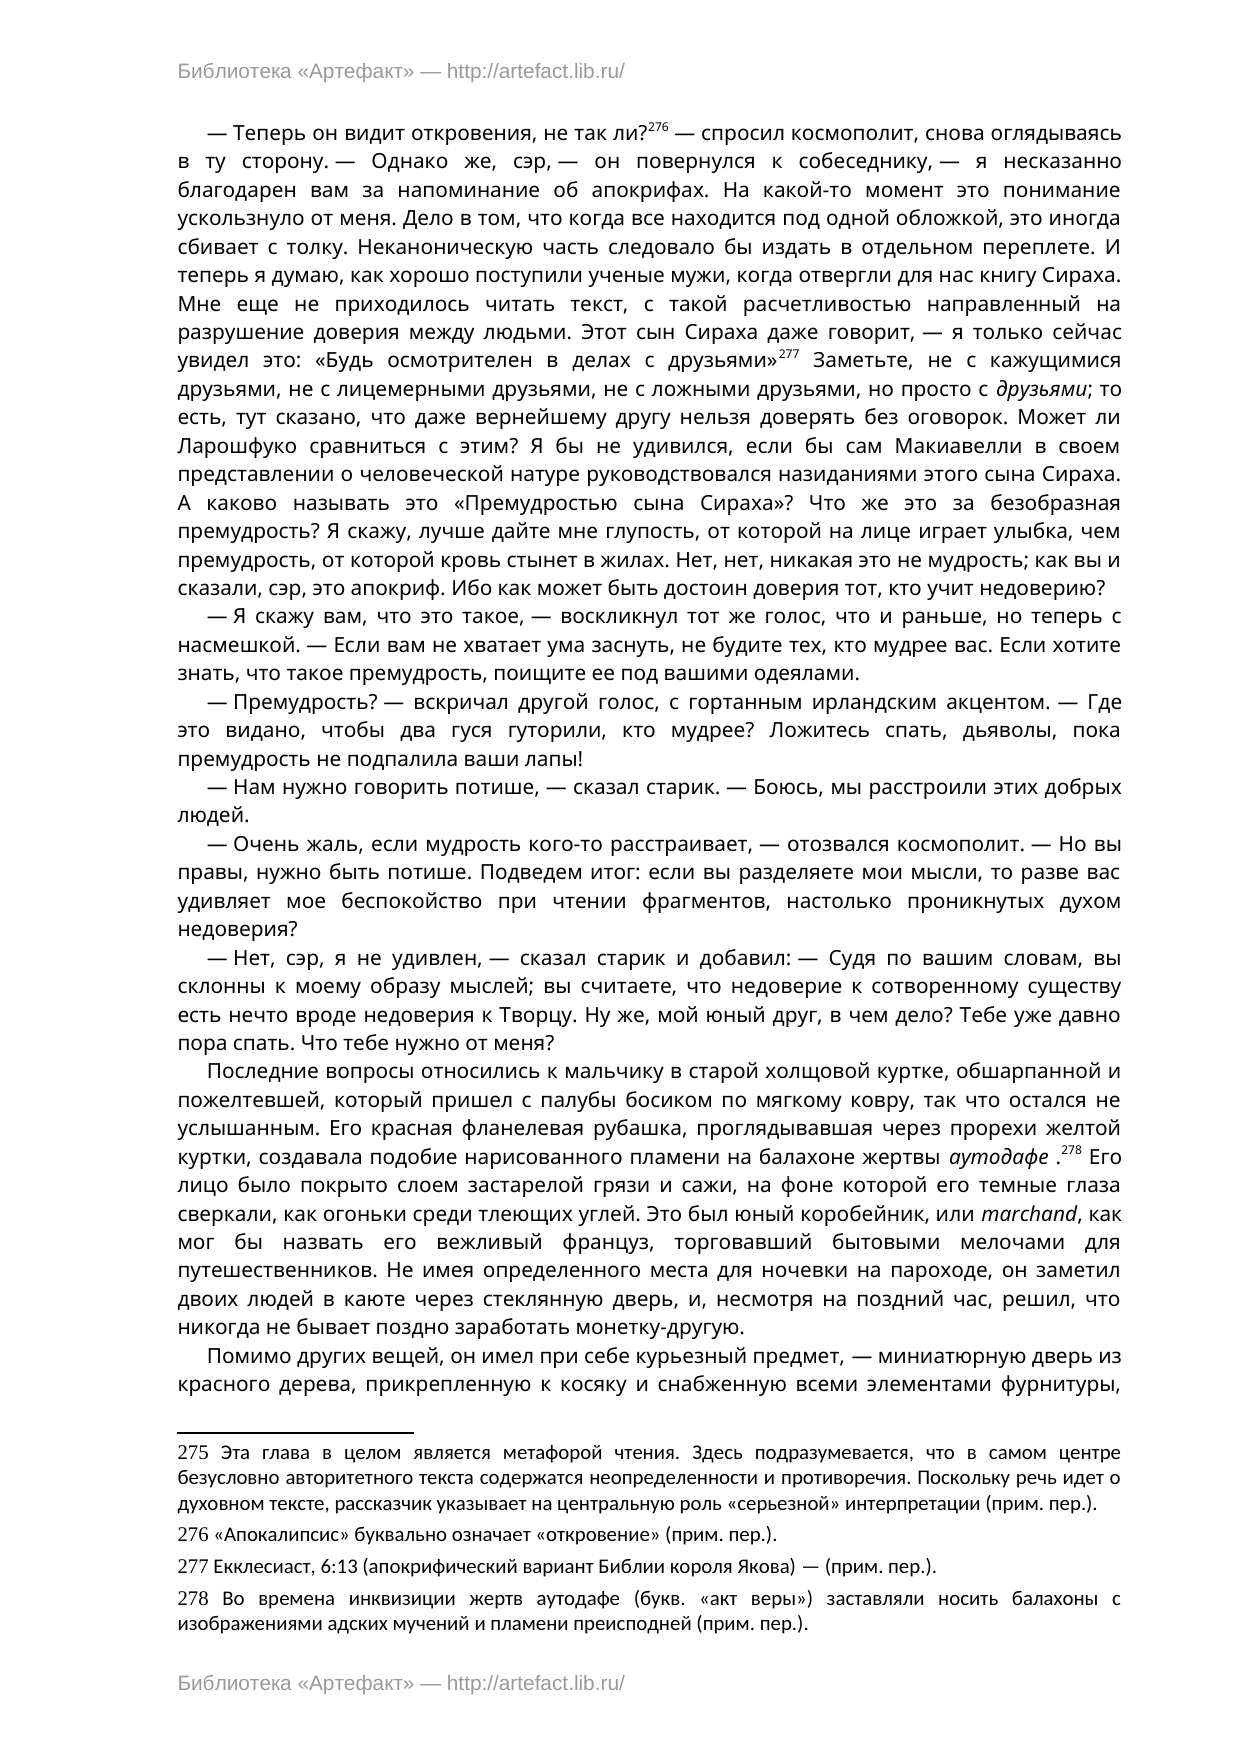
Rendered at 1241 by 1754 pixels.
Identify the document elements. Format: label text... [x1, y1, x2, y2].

text Последние вопросы относились к мальчику в старой холщовой куртке, обшарпанной и пожелтевшей, который пришел с палубы босиком по мягкому ковру, так что остался не услышанным. Его красная фланелевая рубашка, проглядывавшая через прорехи желтой куртки, создавала подобие нарисованного пламени на балахоне жертвы аутодафе . Его лицо было покрыто слоем застарелой грязи и сажи, на фоне которой его темные глаза сверкали, как огоньки среди тлеющих углей. Это был юный коробейник, или marchand, как мог бы назвать его вежливый француз, торговавший бытовыми мелочами для путешественников. Не имея определенного места для ночевки на пароходе, он заметил двоих людей в каюте через стеклянную дверь, и, несмотря на поздний час, решил, что никогда не бывает поздно заработать монетку-другую. [177, 1057, 1122, 1341]
text — Нет, сэр, я не удивлен, — сказал старик и добавил: — Судя по вашим словам, вы склонны к моему образу мыслей; вы считаете, что недоверие к сотворенному существу есть нечто вроде недоверия к Творцу. Ну же, мой юный друг, в чем дело? Тебе уже давно пора спать. Что тебе нужно от меня? [177, 943, 1122, 1057]
text — Я скажу вам, что это такое, — воскликнул тот же голос, что и раньше, но теперь с насмешкой. — Если вам не хватает ума заснуть, не будите тех, кто мудрее вас. Если хотите знать, что такое премудрость, поищите ее под вашими одеялами. [177, 602, 1122, 687]
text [177, 1341, 1122, 1398]
text — Теперь он видит откровения, не так ли? — спросил космополит, снова оглядываясь в ту сторону. — Однако же, сэр, — он повернулся к собеседнику, — я несказанно благодарен вам за напоминание об апокрифах. На какой-то момент это понимание ускользнуло от меня. Дело в том, что когда все находится под одной обложкой, это иногда сбивает с толку. Неканоническую часть следовало бы издать в отдельном переплете. И теперь я думаю, как хорошо поступили ученые мужи, когда отвергли для нас книгу Сираха. Мне еще не приходилось читать текст, с такой расчетливостью направленный на разрушение доверия между людьми. Этот сын Сираха даже говорит, — я только сейчас увидел это: «Будь осмотрителен в делах с друзьями» Заметьте, не с кажущимися друзьями, не с лицемерными друзьями, не с ложными друзьями, но просто с друзьями; то есть, тут сказано, что даже вернейшему другу нельзя доверять без оговорок. Может ли Ларошфуко сравниться с этим? Я бы не удивился, если бы сам Макиавелли в своем представлении о человеческой натуре руководствовался назиданиями этого сына Сираха. А каково называть это «Премудростью сына Сираха»? Что же это за безобразная премудрость? Я скажу, лучше дайте мне глупость, от которой на лице играет улыбка, чем премудрость, от которой кровь стынет в жилах. Нет, нет, никакая это не мудрость; как вы и сказали, сэр, это апокриф. Ибо как может быть достоин доверия тот, кто учит недоверию? [177, 118, 1122, 602]
text — Премудрость? — вскричал другой голос, с гортанным ирландским акцентом. — Где это видано, чтобы два гуся гуторили, кто мудрее? Ложитесь спать, дьяволы, пока премудрость не подпалила ваши лапы! [177, 687, 1122, 772]
text — Нам нужно говорить потише, — сказал старик. — Боюсь, мы расстроили этих добрых людей. [177, 772, 1122, 829]
text — Очень жаль, если мудрость кого-то расстраивает, — отозвался космополит. — Но вы правы, нужно быть потише. Подведем итог: если вы разделяете мои мысли, то разве вас удивляет мое беспокойство при чтении фрагментов, настолько проникнутых духом недоверия? [177, 829, 1122, 943]
